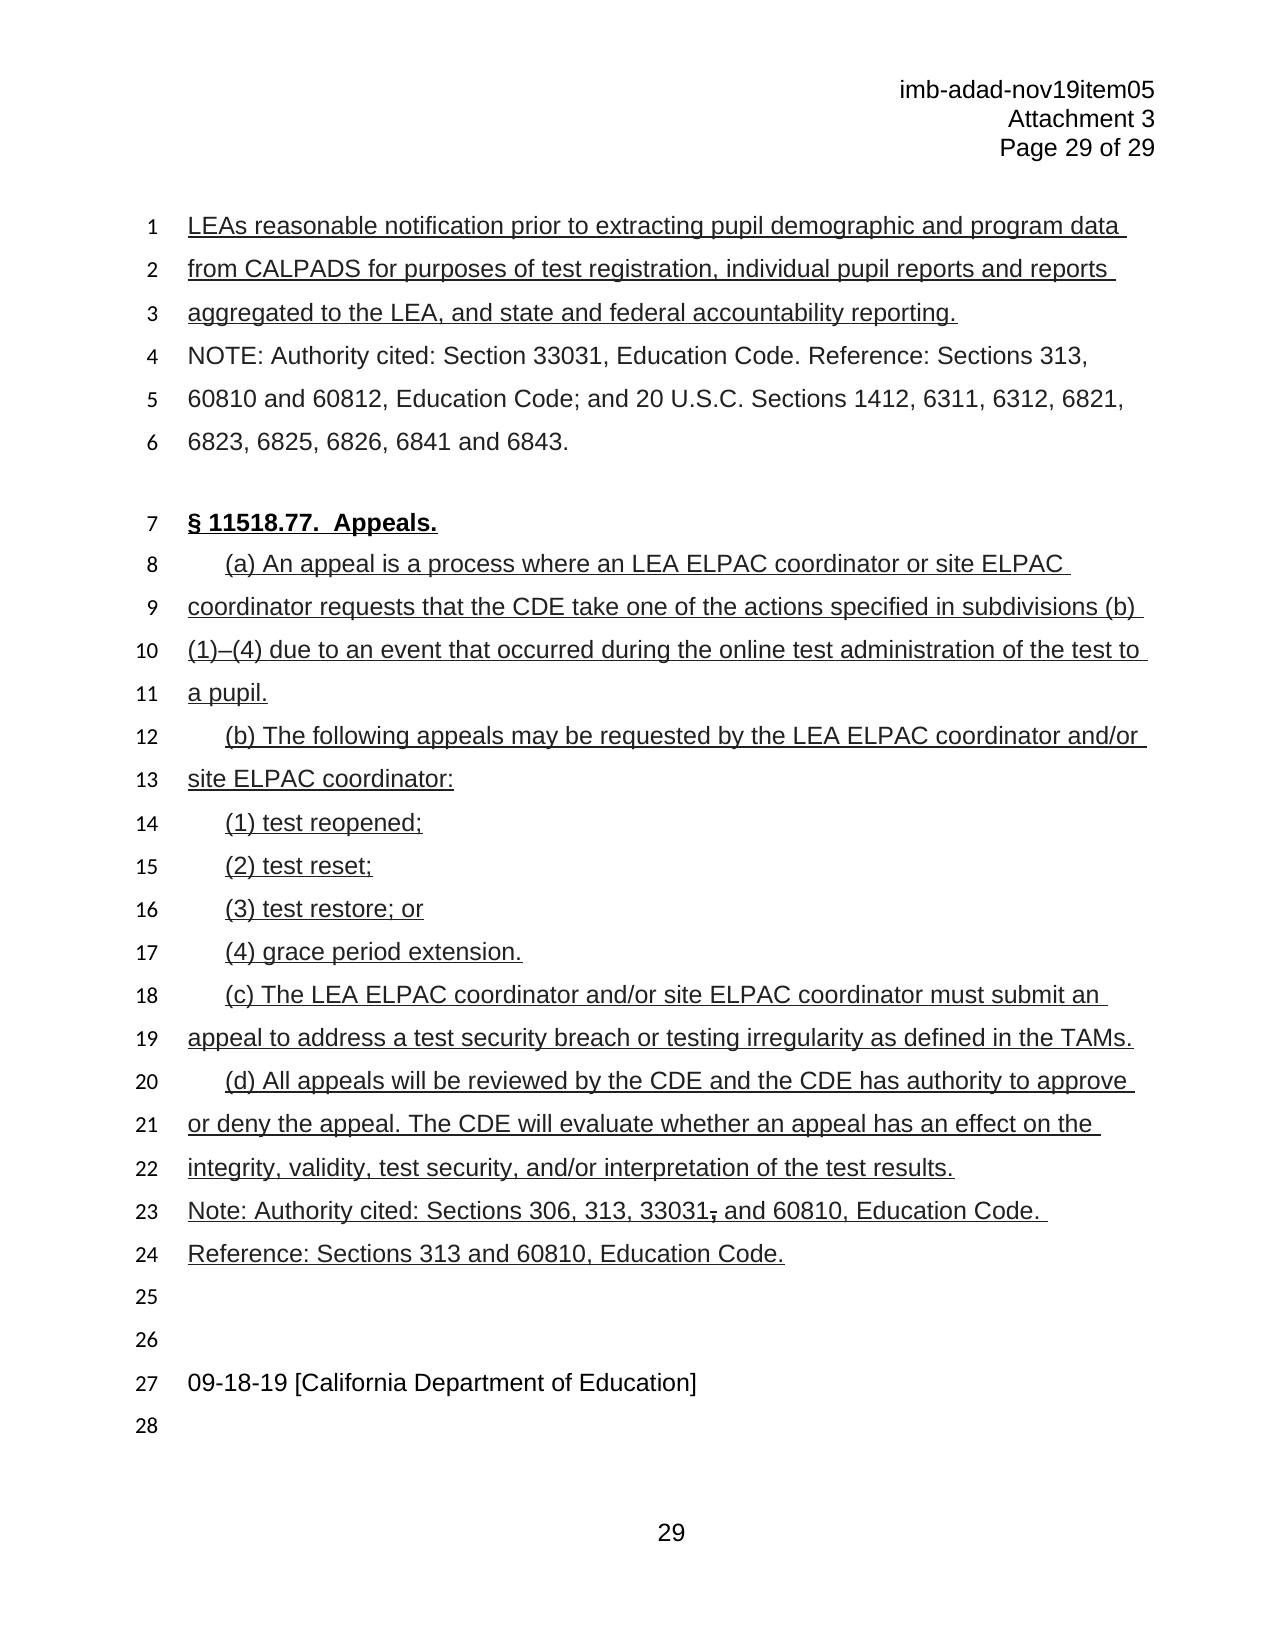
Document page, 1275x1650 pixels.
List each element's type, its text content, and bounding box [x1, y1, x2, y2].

text (3) test restore; or [187, 894, 1155, 922]
subtitle § 11518.77. Appeals. [187, 507, 1155, 536]
text (d) All appeals will be reviewed by the CDE and the CDE has authority to approve or deny the appeal. The CDE will evaluate whether an appeal has an effect on the integrity, validity, test security, and/or interpretation of the test results. [187, 1066, 1155, 1181]
text (a) An appeal is a process where an LEA ELPAC coordinator or site ELPAC coordinator requests that the CDE take one of the actions specified in subdivisions (b) (1)–(4) due to an event that occurred during the online test administration of the test to a pupil. [187, 549, 1155, 707]
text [187, 211, 1155, 326]
text Note: Authority cited: Sections 306, 313, 33031, and 60810, Education Code. Reference: Sections 313 and 60810, Education Code. [187, 1196, 1155, 1267]
text (4) grace period extension. [187, 937, 1155, 966]
text 09-18-19 [California Department of Education] [187, 1368, 1155, 1397]
text NOTE: Authority cited: Section 33031, Education Code. Reference: Sections 313, 60810 and 60812, Education Code; and 20 U.S.C. Sections 1412, 6311, 6312, 6821, 6823, 6825, 6826, 6841 and 6843. [187, 341, 1155, 456]
text (c) The LEA ELPAC coordinator and/or site ELPAC coordinator must submit an appeal to address a test security breach or testing irregularity as defined in the TAMs. [187, 980, 1155, 1052]
text (1) test reopened; [187, 807, 1155, 836]
text (b) The following appeals may be requested by the LEA ELPAC coordinator and/or site ELPAC coordinator: [187, 721, 1155, 793]
text (2) test reset; [187, 851, 1155, 879]
